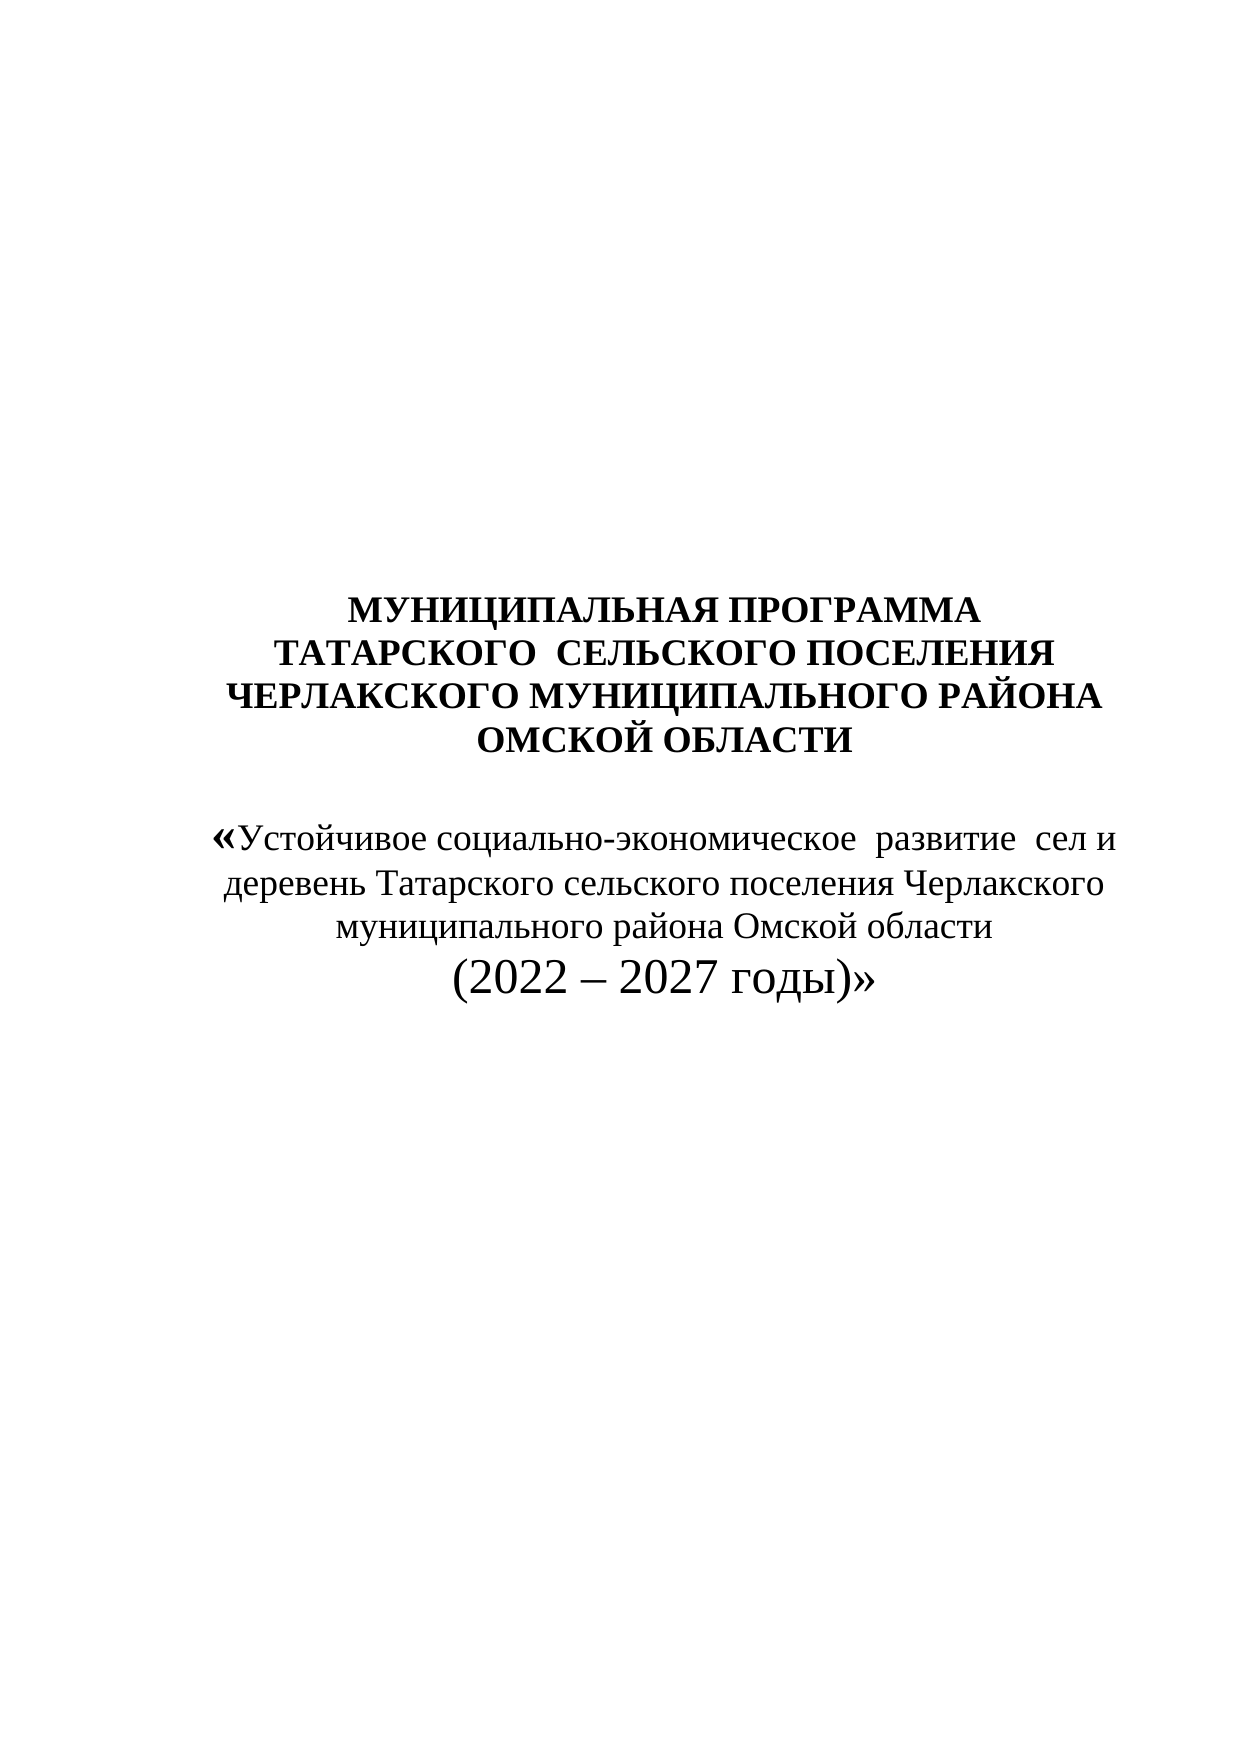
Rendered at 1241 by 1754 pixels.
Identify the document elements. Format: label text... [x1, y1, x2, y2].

text МУНИЦИПАЛЬНАЯ ПРОГРАММА [177, 588, 1152, 631]
text (2022 – 2027 годы)» [177, 947, 1152, 1004]
text ТАТАРСКОГО СЕЛЬСКОГО ПОСЕЛЕНИЯ ЧЕРЛАКСКОГО МУНИЦИПАЛЬНОГО РАЙОНА ОМСКОЙ ОБЛАСТИ [177, 631, 1152, 760]
text «Устойчивое социально-экономическое развитие сел и деревень Татарского сельского поселения Черлакского муниципального района Омской области [177, 803, 1152, 947]
